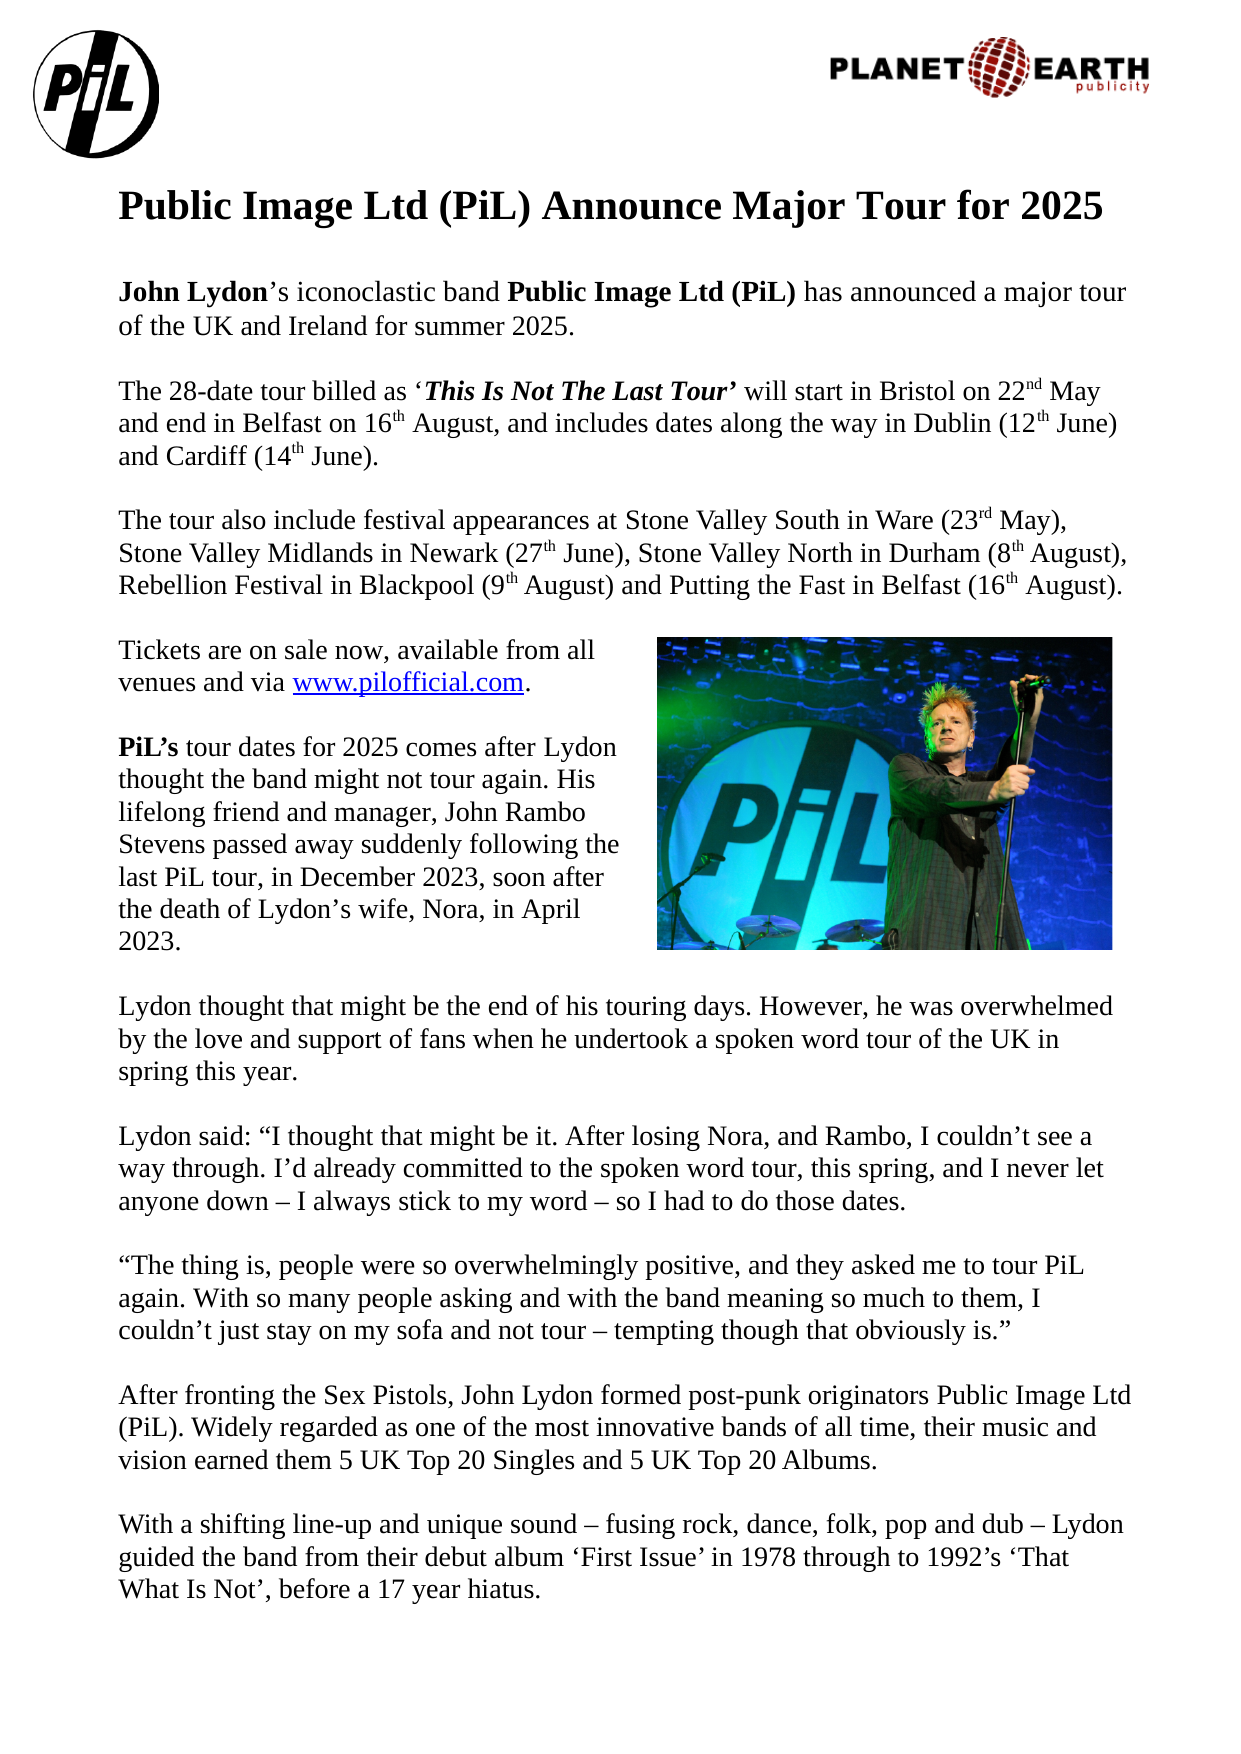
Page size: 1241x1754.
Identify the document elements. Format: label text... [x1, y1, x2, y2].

text With a shifting line-up and unique sound – fusing rock, dance, folk, pop and dub – Lydon guided the band from their debut album ‘First Issue’ in 1978 through to 1992’s ‘That What Is Not’, before a 17 year hiatus. [118, 1508, 1137, 1605]
picture [657, 918, 664, 926]
text The 28-date tour billed as ‘This Is Not The Last Tour’ will start in Bristol on 22nd May and end in Belfast on 16th August, and includes dates along the way in Dublin (12th June) and Cardiff (14th June). [118, 374, 1137, 471]
picture [32, 29, 159, 159]
text Lydon thought that might be the end of his touring days. However, he was overwhelmed by the love and support of fans when he undertook a spoken word tour of the UK in spring this year. [118, 989, 1137, 1086]
picture [657, 637, 1113, 950]
text After fronting the Sex Pistols, John Lydon formed post-punk originators Public Image Ltd (PiL). Widely regarded as one of the most innovative bands of all time, their music and vision earned them 5 UK Top 20 Singles and 5 UK Top 20 Albums. [118, 1378, 1137, 1475]
text PiL’s tour dates for 2025 comes after Lydon thought the band might not tour again. His lifelong friend and manager, John Rambo Stevens passed away suddenly following the last PiL tour, in December 2023, soon after the death of Lydon’s wife, Nora, in April 2023. [118, 730, 1137, 957]
picture [685, 932, 691, 940]
text Tickets are on sale now, available from all venues and via www.pilofficial.com. [118, 633, 1137, 698]
text “The thing is, people were so overwhelmingly positive, and they asked me to tour PiL again. With so many people asking and with the band meaning so much to them, I couldn’t just stay on my sofa and not tour – tempting though that obviously is.” [118, 1248, 1137, 1346]
text John Lydon’s iconoclastic band Public Image Ltd (PiL) has announced a major tour of the UK and Ireland for summer 2025. [118, 274, 1137, 341]
text The tour also include festival appearances at Stone Valley South in Ware (23rd May), Stone Valley Midlands in Newark (27th June), Stone Valley North in Durham (8th August), Rebellion Festival in Blackpool (9th August) and Putting the Fast in Belfast (16th August). [118, 503, 1137, 601]
picture [830, 37, 1150, 98]
text Public Image Ltd (PiL) Announce Major Tour for 2025 [118, 181, 1137, 229]
text Lydon said: “I thought that might be it. After losing Nora, and Rambo, I couldn’t see a way through. I’d already committed to the spoken word tour, this spring, and I never let anyone down – I always stick to my word – so I had to do those dates. [118, 1119, 1137, 1216]
